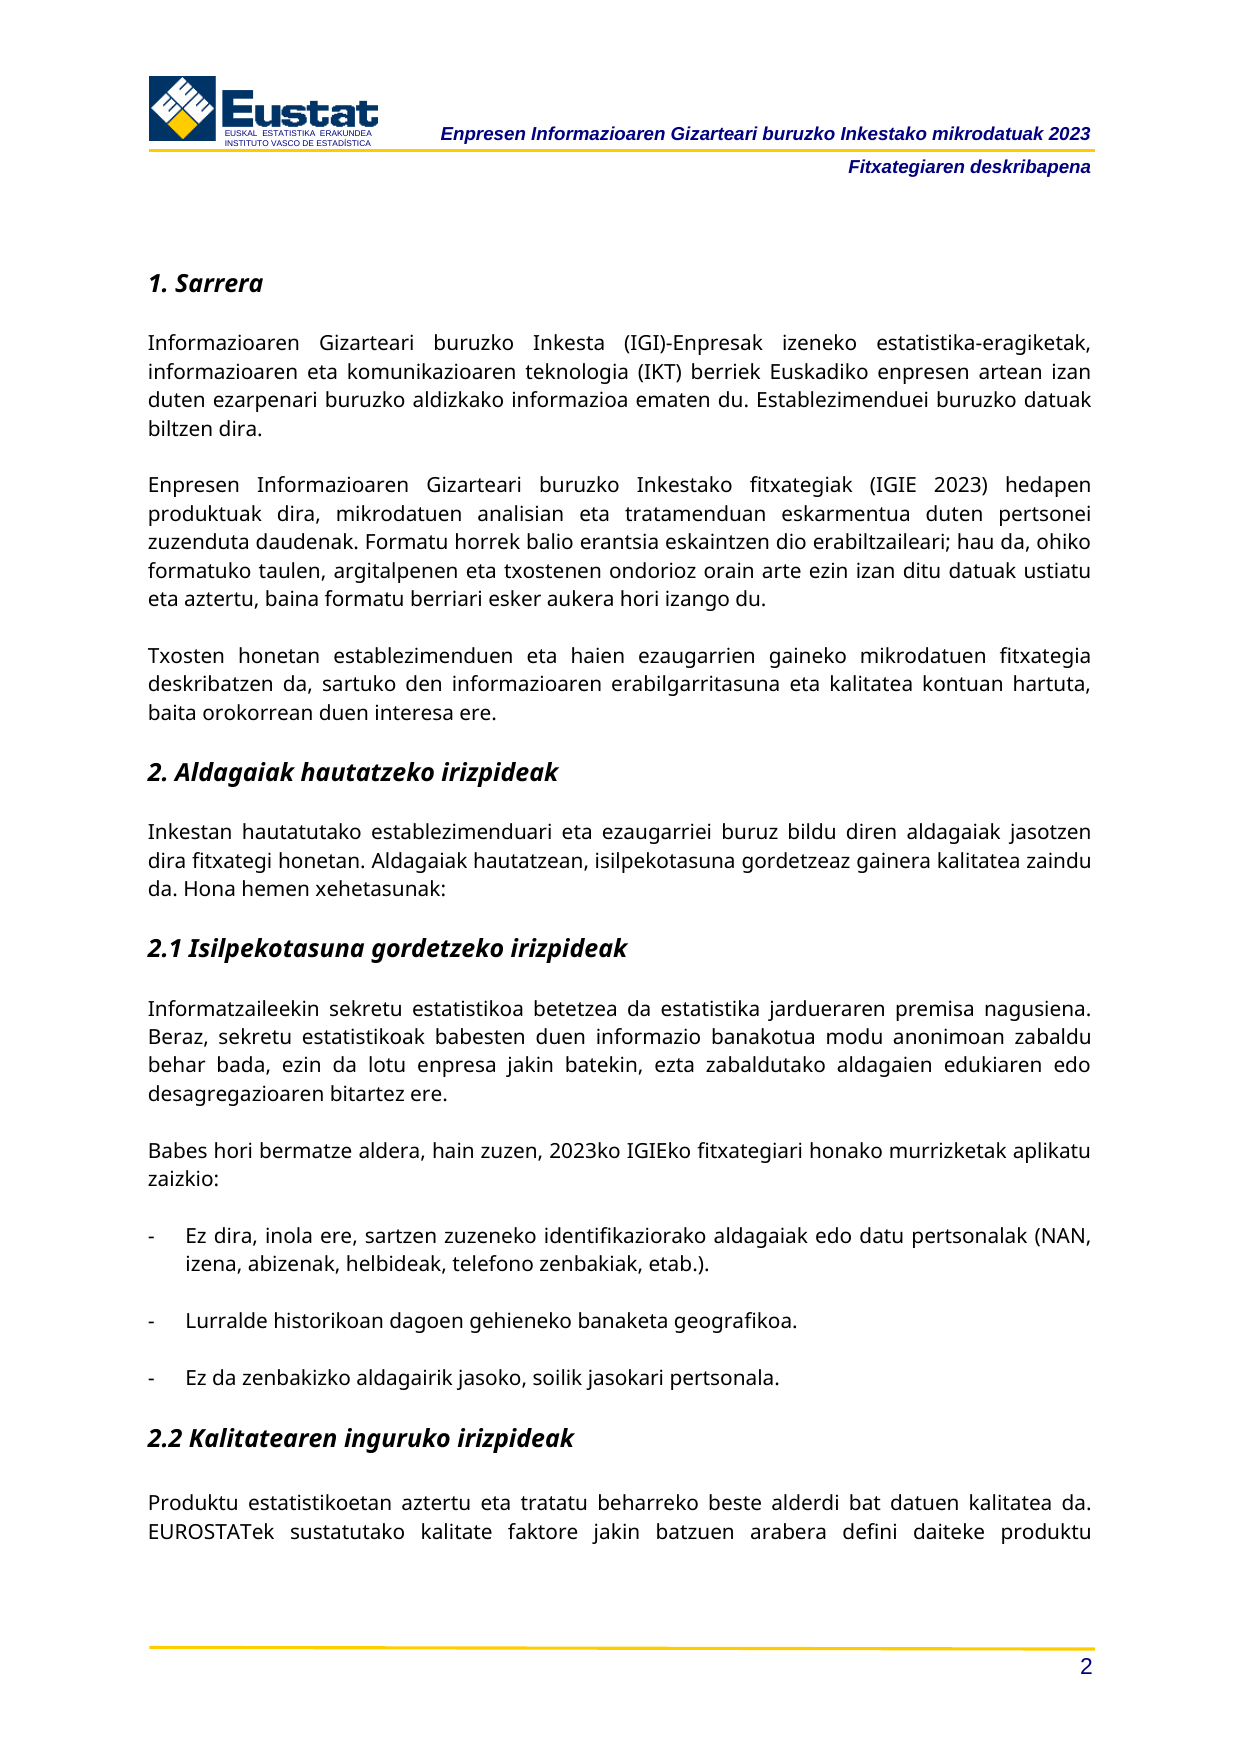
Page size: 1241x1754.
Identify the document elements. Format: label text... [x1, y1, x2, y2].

text 1. Sarrera [148, 266, 1092, 300]
text Informazioaren Gizarteari buruzko Inkesta (IGI)-Enpresak izeneko estatistika-eragiketak, informazioaren eta komunikazioaren teknologia (IKT) berriek Euskadiko enpresen artean izan duten ezarpenari buruzko aldizkako informazioa ematen du. Establezimenduei buruzko datuak biltzen dira. [148, 328, 1092, 442]
text Inkestan hautatutako establezimenduari eta ezaugarriei buruz bildu diren aldagaiak jasotzen dira fitxategi honetan. Aldagaiak hautatzean, isilpekotasuna gordetzeaz gainera kalitatea zaindu da. Hona hemen xehetasunak: [148, 817, 1092, 903]
list Lurralde historikoan dagoen gehieneko banaketa geografikoa. [148, 1306, 1092, 1335]
list Ez da zenbakizko aldagairik jasoko, soilik jasokari pertsonala. [148, 1363, 1092, 1392]
picture [149, 76, 378, 141]
text Txosten honetan establezimenduen eta haien ezaugarrien gaineko mikrodatuen fitxategia deskribatzen da, sartuko den informazioaren erabilgarritasuna eta kalitatea kontuan hartuta, baita orokorrean duen interesa ere. [148, 641, 1092, 726]
text 2.1 Isilpekotasuna gordetzeko irizpideak [148, 931, 1092, 965]
text Enpresen Informazioaren Gizarteari buruzko Inkestako fitxategiak (IGIE 2023) hedapen produktuak dira, mikrodatuen analisian eta tratamenduan eskarmentua duten pertsonei zuzenduta daudenak. Formatu horrek balio erantsia eskaintzen dio erabiltzaileari; hau da, ohiko formatuko taulen, argitalpenen eta txostenen ondorioz orain arte ezin izan ditu datuak ustiatu eta aztertu, baina formatu berriari esker aukera hori izango du. [148, 471, 1092, 613]
list Ez dira, inola ere, sartzen zuzeneko identifikaziorako aldagaiak edo datu pertsonalak (NAN, izena, abizenak, helbideak, telefono zenbakiak, etab.). [148, 1221, 1092, 1278]
text 2. Aldagaiak hautatzeko irizpideak [148, 755, 1092, 789]
text Informatzaileekin sekretu estatistikoa betetzea da estatistika jardueraren premisa nagusiena. Beraz, sekretu estatistikoak babesten duen informazio banakotua modu anonimoan zabaldu behar bada, ezin da lotu enpresa jakin batekin, ezta zabaldutako aldagaien edukiaren edo desagregazioaren bitartez ere. [148, 994, 1092, 1107]
text Babes hori bermatze aldera, hain zuzen, 2023ko IGIEko fitxategiari honako murrizketak aplikatu zaizkio: [148, 1136, 1092, 1193]
text 2.2 Kalitatearen inguruko irizpideak [148, 1420, 1092, 1454]
